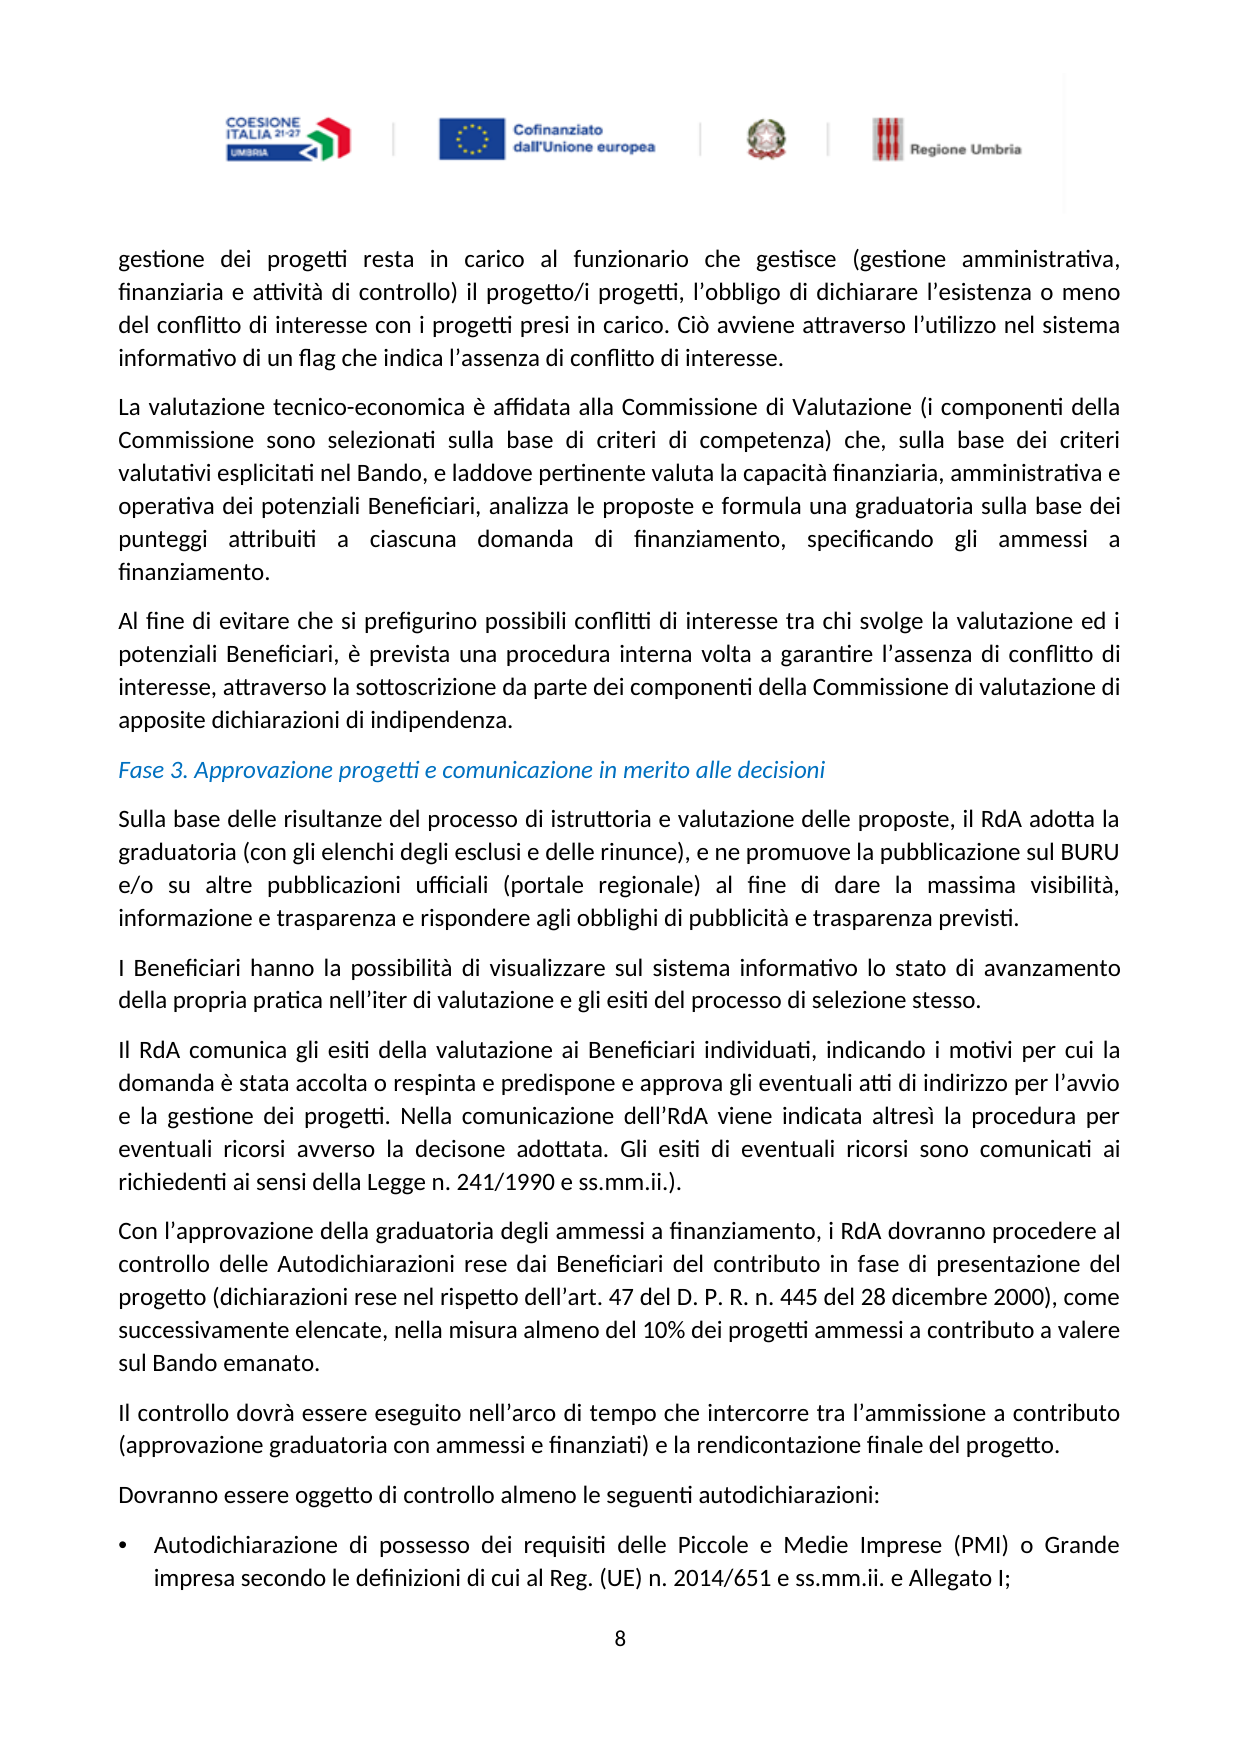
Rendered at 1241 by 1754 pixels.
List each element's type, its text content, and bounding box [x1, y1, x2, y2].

text I Beneficiari hanno la possibilità di visualizzare sul sistema informativo lo stato di avanzamento della propria pratica nell’iter di valutazione e gli esiti del processo di selezione stesso. [118, 952, 1122, 1015]
list Autodichiarazione di possesso dei requisiti delle Piccole e Medie Imprese (PMI) o Grande impresa secondo le definizioni di cui al Reg. (UE) n. 2014/651 e ss.mm.ii. e Allegato I; [118, 1529, 1122, 1592]
text Il RdA comunica gli esiti della valutazione ai Beneficiari individuati, indicando i motivi per cui la domanda è stata accolta o respinta e predispone e approva gli eventuali atti di indirizzo per l’avvio e la gestione dei progetti. Nella comunicazione dell’RdA viene indicata altresì la procedura per eventuali ricorsi avverso la decisone adottata. Gli esiti di eventuali ricorsi sono comunicati ai richiedenti ai sensi della Legge n. 241/1990 e ss.mm.ii.). [118, 1034, 1122, 1196]
text Dovranno essere oggetto di controllo almeno le seguenti autodichiarazioni: [118, 1479, 1122, 1510]
text Al fine di evitare che si prefigurino possibili conflitti di interesse tra chi svolge la valutazione ed i potenziali Beneficiari, è prevista una procedura interna volta a garantire l’assenza di conflitto di interesse, attraverso la sottoscrizione da parte dei componenti della Commissione di valutazione di apposite dichiarazioni di indipendenza. [118, 605, 1122, 735]
text Il controllo dovrà essere eseguito nell’arco di tempo che intercorre tra l’ammissione a contributo (approvazione graduatoria con ammessi e finanziati) e la rendicontazione finale del progetto. [118, 1397, 1122, 1460]
picture [172, 73, 1068, 215]
text Sulla base delle risultanze del processo di istruttoria e valutazione delle proposte, il RdA adotta la graduatoria (con gli elenchi degli esclusi e delle rinunce), e ne promuove la pubblicazione sul BURU e/o su altre pubblicazioni ufficiali (portale regionale) al fine di dare la massima visibilità, informazione e trasparenza e rispondere agli obblighi di pubblicità e trasparenza previsti. [118, 803, 1122, 933]
text La valutazione tecnico-economica è affidata alla Commissione di Valutazione (i componenti della Commissione sono selezionati sulla base di criteri di competenza) che, sulla base dei criteri valutativi esplicitati nel Bando, e laddove pertinente valuta la capacità finanziaria, amministrativa e operativa dei potenziali Beneficiari, analizza le proposte e formula una graduatoria sulla base dei punteggi attribuiti a ciascuna domanda di finanziamento, specificando gli ammessi a finanziamento. [118, 391, 1122, 586]
text Con l’approvazione della graduatoria degli ammessi a finanziamento, i RdA dovranno procedere al controllo delle Autodichiarazioni rese dai Beneficiari del contributo in fase di presentazione del progetto (dichiarazioni rese nel rispetto dell’art. 47 del D. P. R. n. 445 del 28 dicembre 2000), come successivamente elencate, nella misura almeno del 10% dei progetti ammessi a contributo a valere sul Bando emanato. [118, 1215, 1122, 1378]
text Fase 3. Approvazione progetti e comunicazione in merito alle decisioni [118, 754, 1122, 784]
